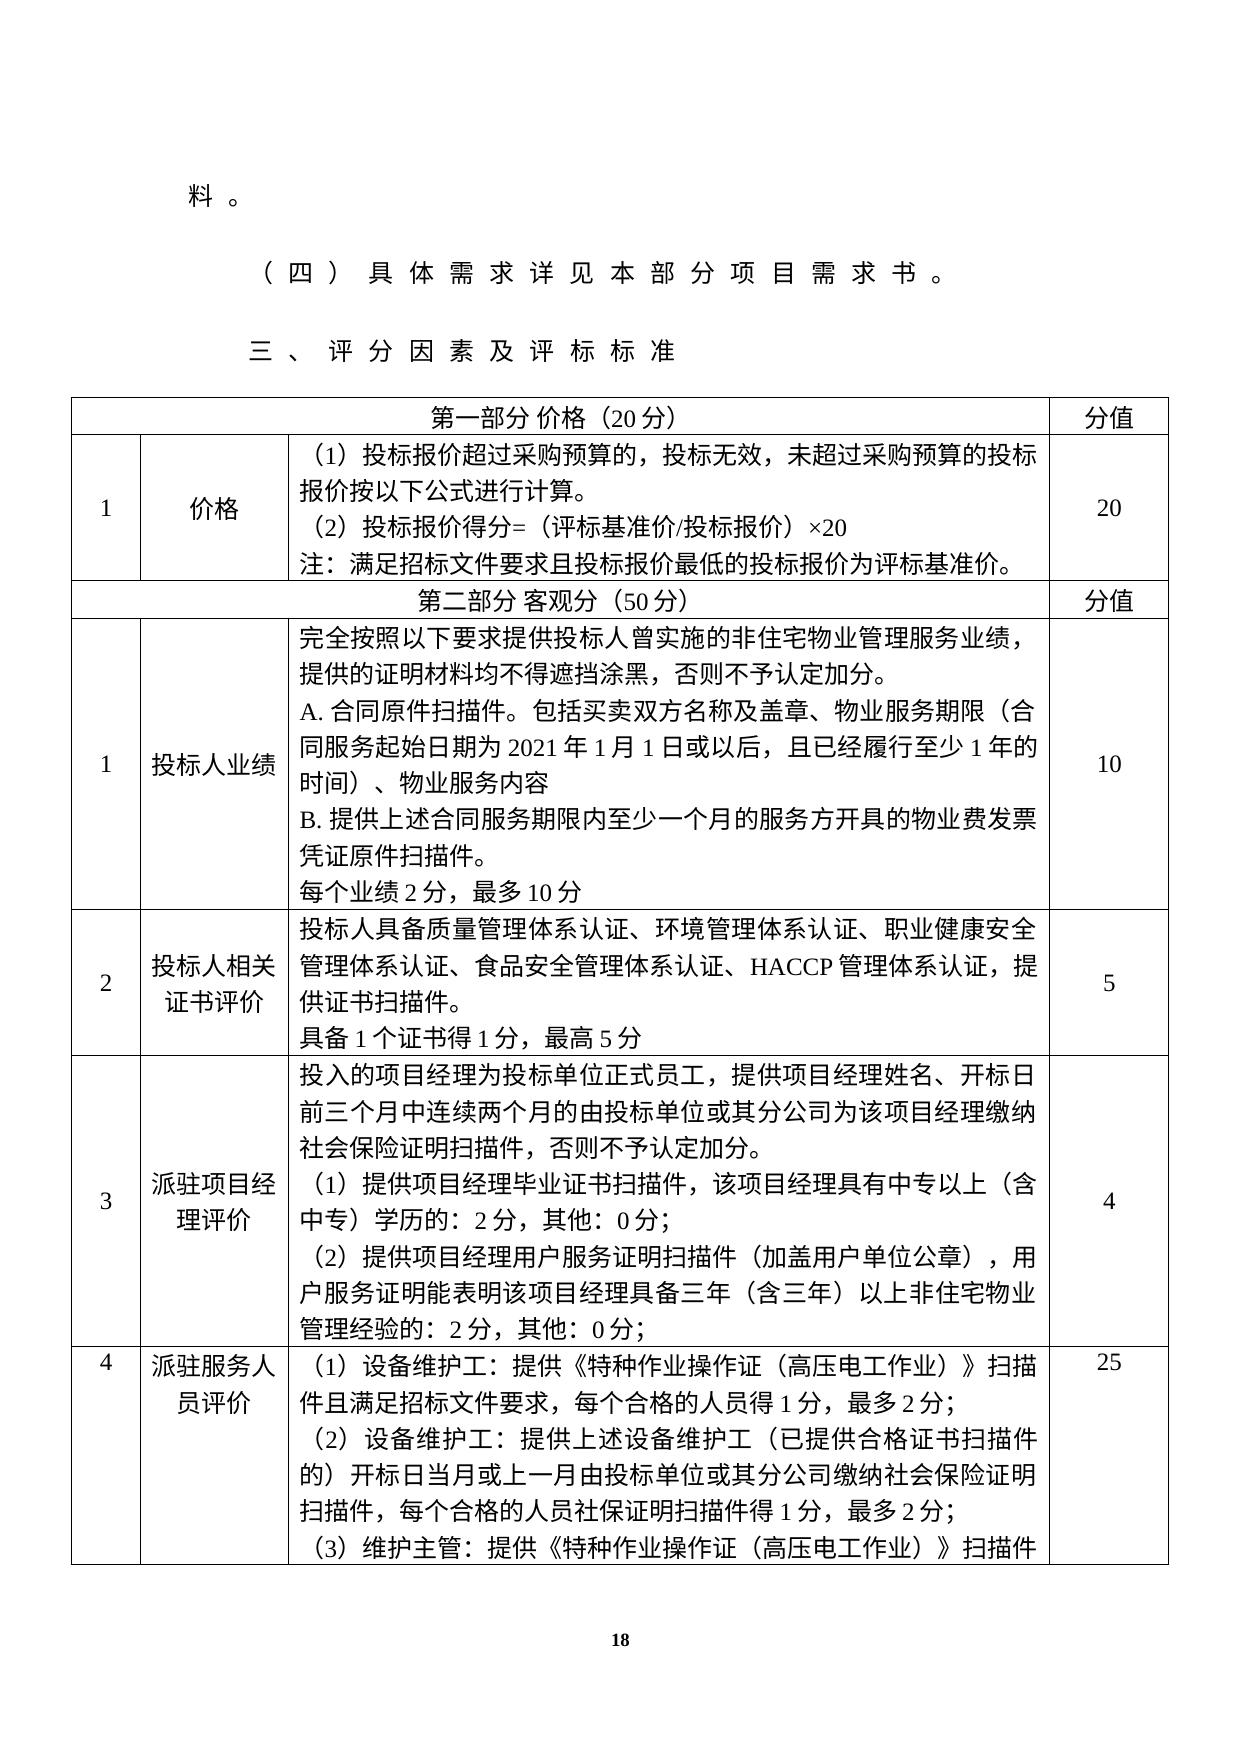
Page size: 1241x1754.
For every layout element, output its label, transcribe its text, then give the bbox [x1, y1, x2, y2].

table_header 分值 [1050, 398, 1168, 434]
table_cell 4 [1050, 1056, 1168, 1346]
table_cell 完全按照以下要求提供投标人曾实施的非住宅物业管理服务业绩，提供的证明材料均不得遮挡涂黑，否则不予认定加分。 A. 合同原件扫描件。包括买卖双方名称及盖章、物业服务期限（合同服务起始日期为2021年1月1日或以后，且已经履行至少1年的时间）、物业服务内容 B. 提供上述合同服务期限内至少一个月的服务方开具的物业费发票凭证原件扫描件。 每个业绩2分，最多10分 [289, 619, 1049, 909]
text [188, 164, 1052, 224]
table_cell 第二部分 客观分（50分） [72, 581, 1049, 618]
table_cell 派驻项目经理评价 [141, 1056, 288, 1346]
table_cell 5 [1050, 910, 1168, 1055]
table_cell 价格 [141, 435, 288, 580]
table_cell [289, 1347, 1049, 1564]
table_header 第一部分 价格（20分） [72, 398, 1049, 434]
table_cell 3 [72, 1056, 140, 1346]
table_cell 1 [72, 435, 140, 580]
text 三、评分因素及评标标准 [188, 319, 1052, 379]
table_cell 投标人业绩 [141, 619, 288, 909]
table_cell 2 [72, 910, 140, 1055]
table_cell 投入的项目经理为投标单位正式员工，提供项目经理姓名、开标日前三个月中连续两个月的由投标单位或其分公司为该项目经理缴纳社会保险证明扫描件，否则不予认定加分。 （1）提供项目经理毕业证书扫描件，该项目经理具有中专以上（含中专）学历的：2分，其他：0分； （2）提供项目经理用户服务证明扫描件（加盖用户单位公章），用户服务证明能表明该项目经理具备三年（含三年）以上非住宅物业管理经验的：2分，其他：0分； [289, 1056, 1049, 1346]
table_cell 20 [1050, 435, 1168, 580]
table_cell 投标人相关证书评价 [141, 910, 288, 1055]
table_cell 投标人具备质量管理体系认证、环境管理体系认证、职业健康安全管理体系认证、食品安全管理体系认证、HACCP管理体系认证，提供证书扫描件。 具备1个证书得1分，最高5分 [289, 910, 1049, 1055]
text （四）具体需求详见本部分项目需求书。 [188, 242, 1052, 301]
table_cell 1 [72, 619, 140, 909]
table_cell 25 [1050, 1347, 1168, 1564]
table_cell （1）投标报价超过采购预算的，投标无效，未超过采购预算的投标报价按以下公式进行计算。 （2）投标报价得分=（评标基准价/投标报价）×20 注：满足招标文件要求且投标报价最低的投标报价为评标基准价。 [289, 435, 1049, 580]
table_cell 10 [1050, 619, 1168, 909]
table_cell 分值 [1050, 581, 1168, 618]
table_cell 派驻服务人员评价 [141, 1347, 288, 1564]
table_cell 4 [72, 1347, 140, 1564]
